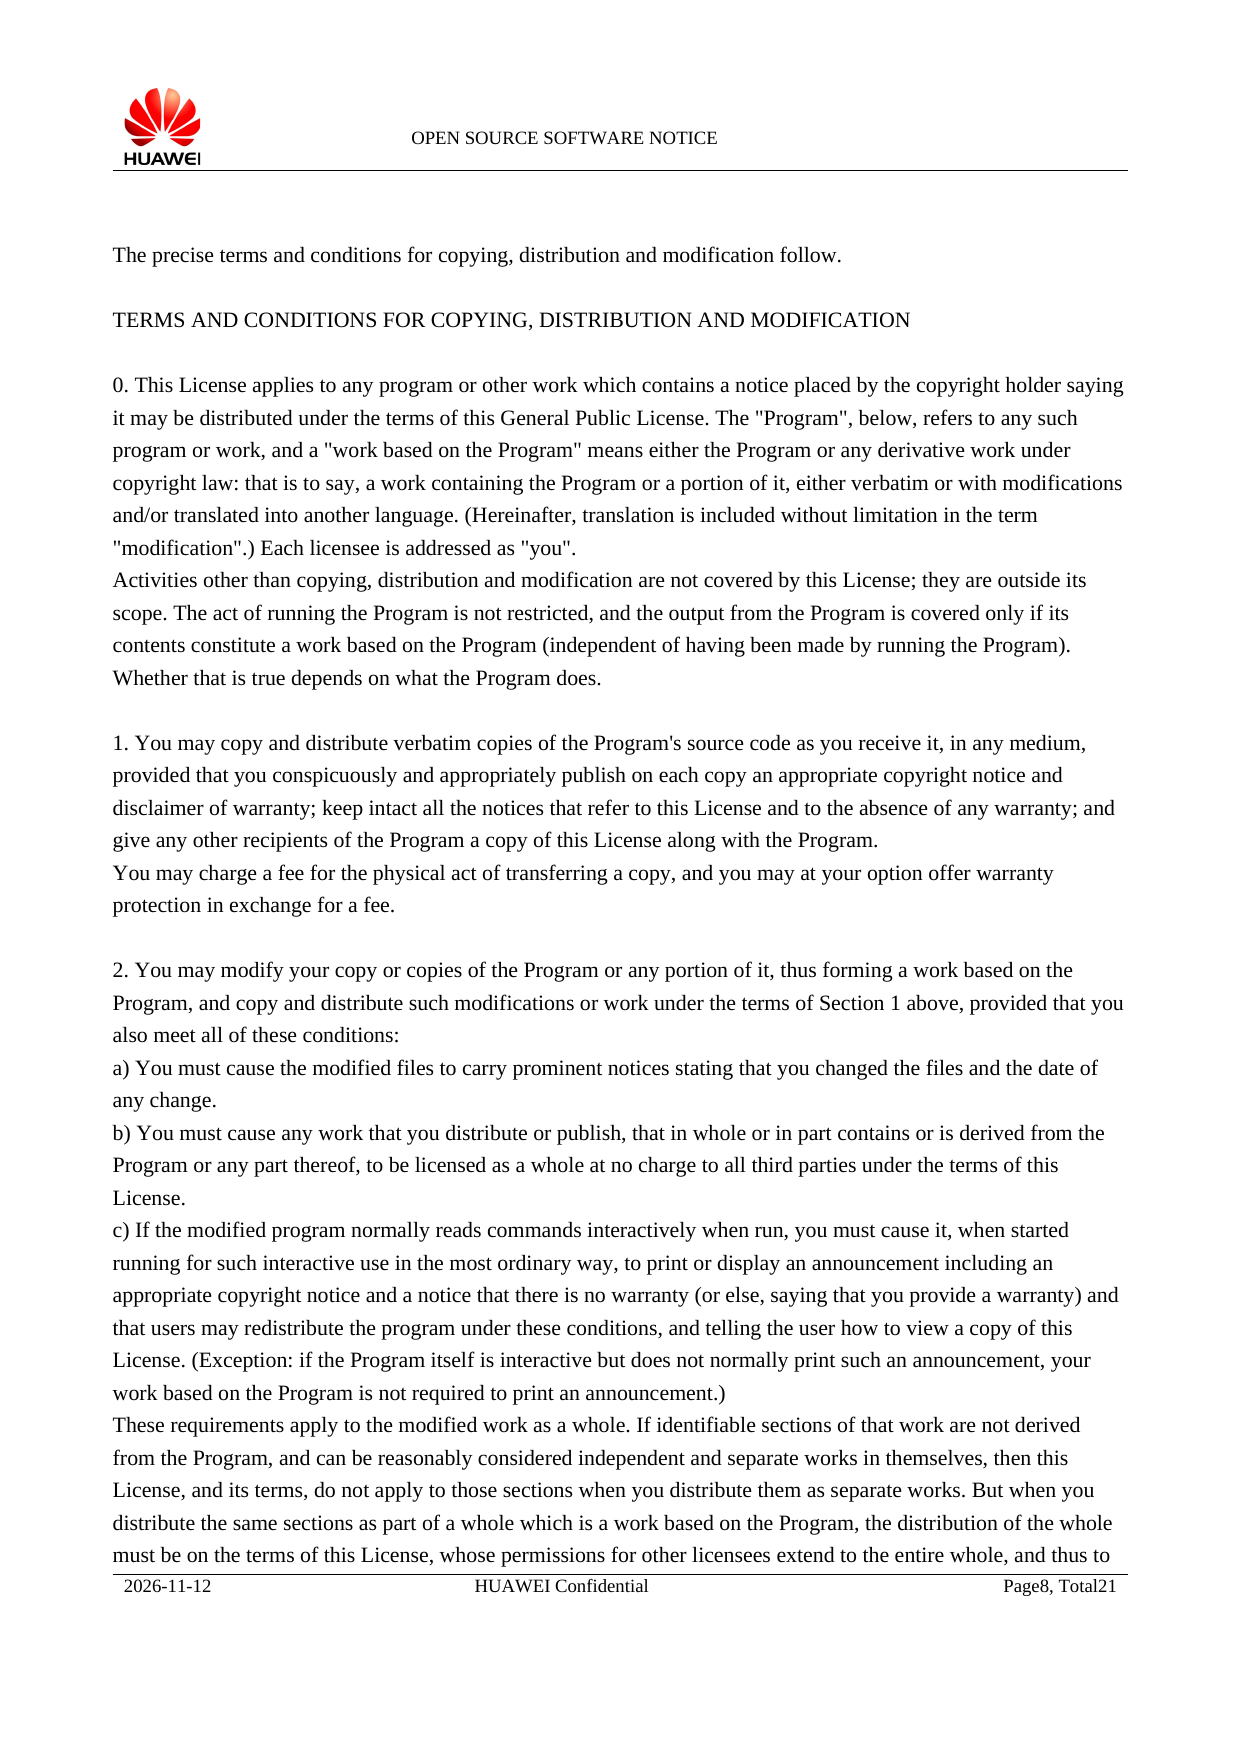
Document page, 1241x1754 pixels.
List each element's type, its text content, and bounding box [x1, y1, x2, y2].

picture [124, 88, 201, 165]
